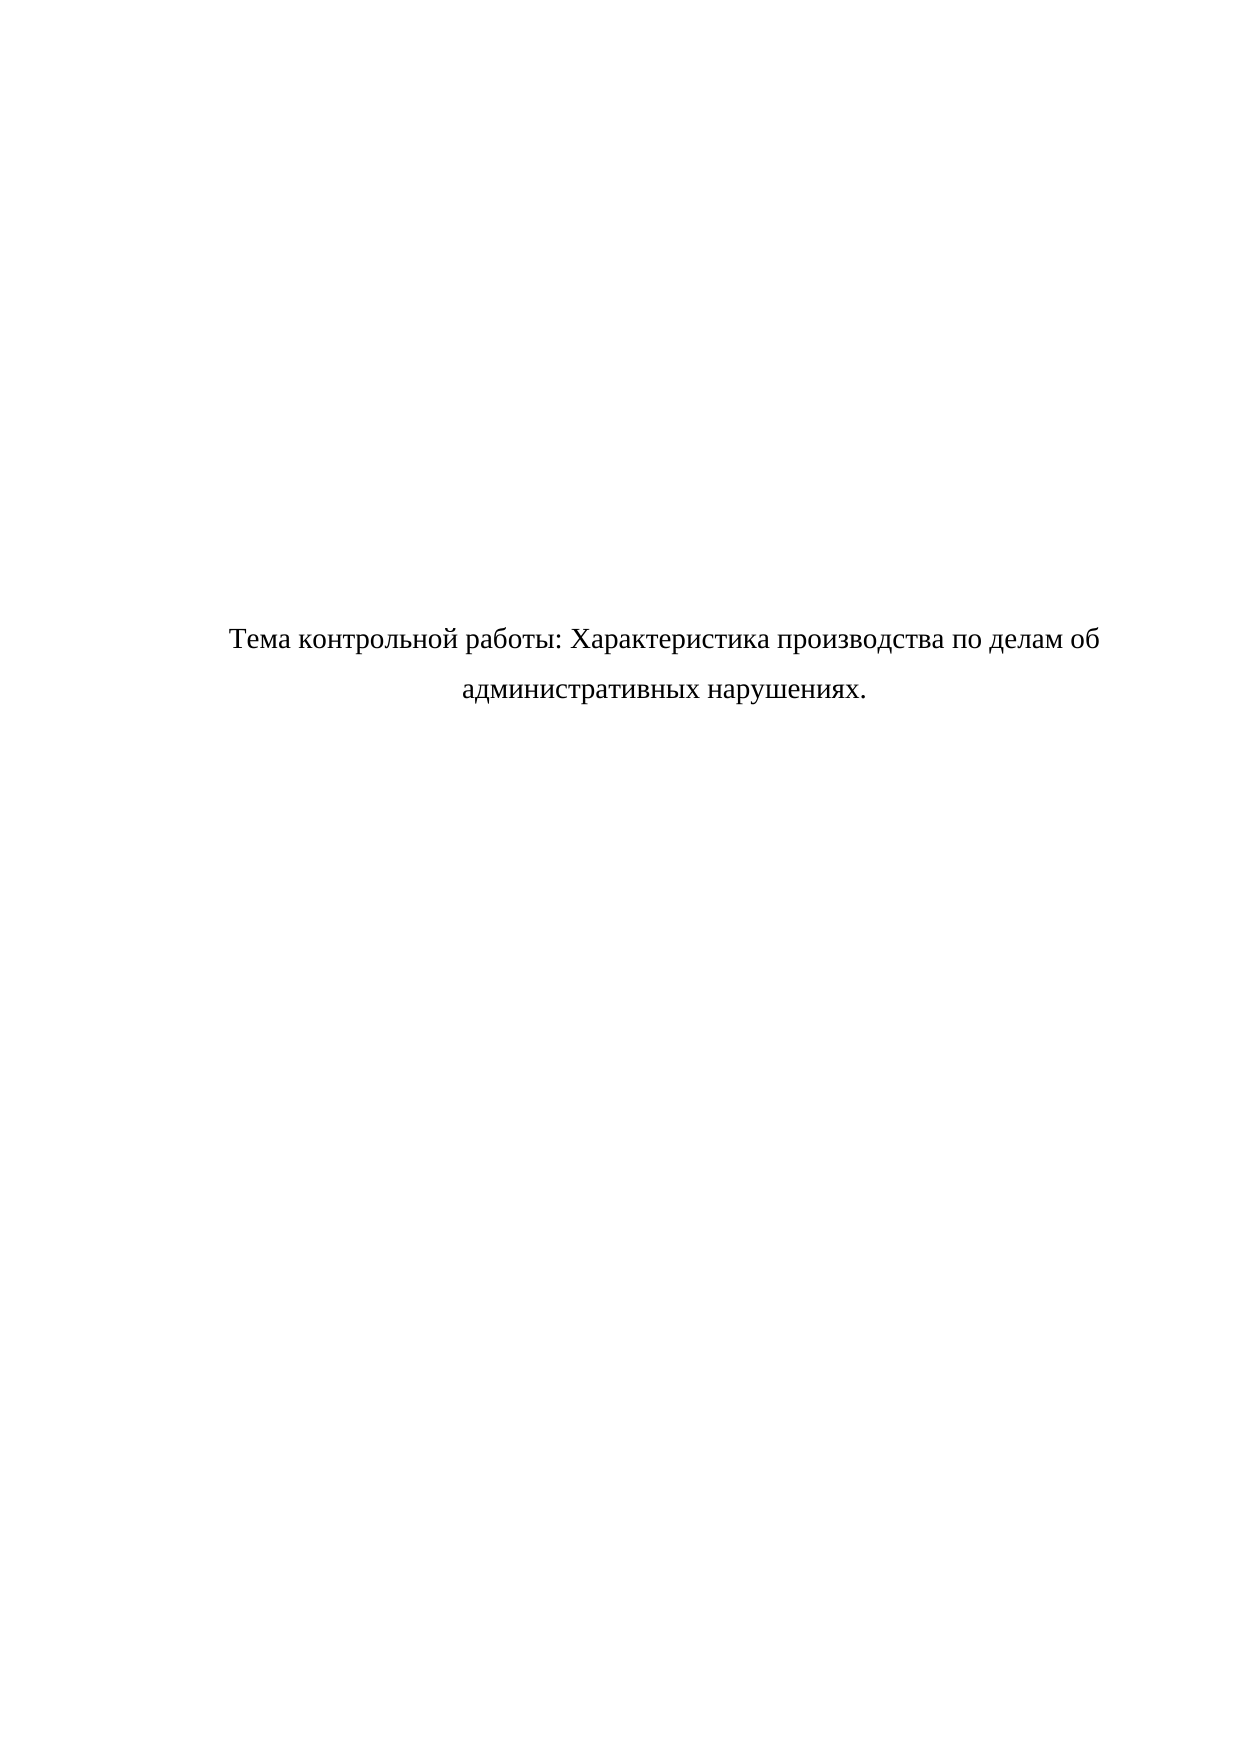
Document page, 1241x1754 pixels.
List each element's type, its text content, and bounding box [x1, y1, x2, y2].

text Тема контрольной работы: Характеристика производства по делам об административных нарушениях. [177, 621, 1152, 705]
